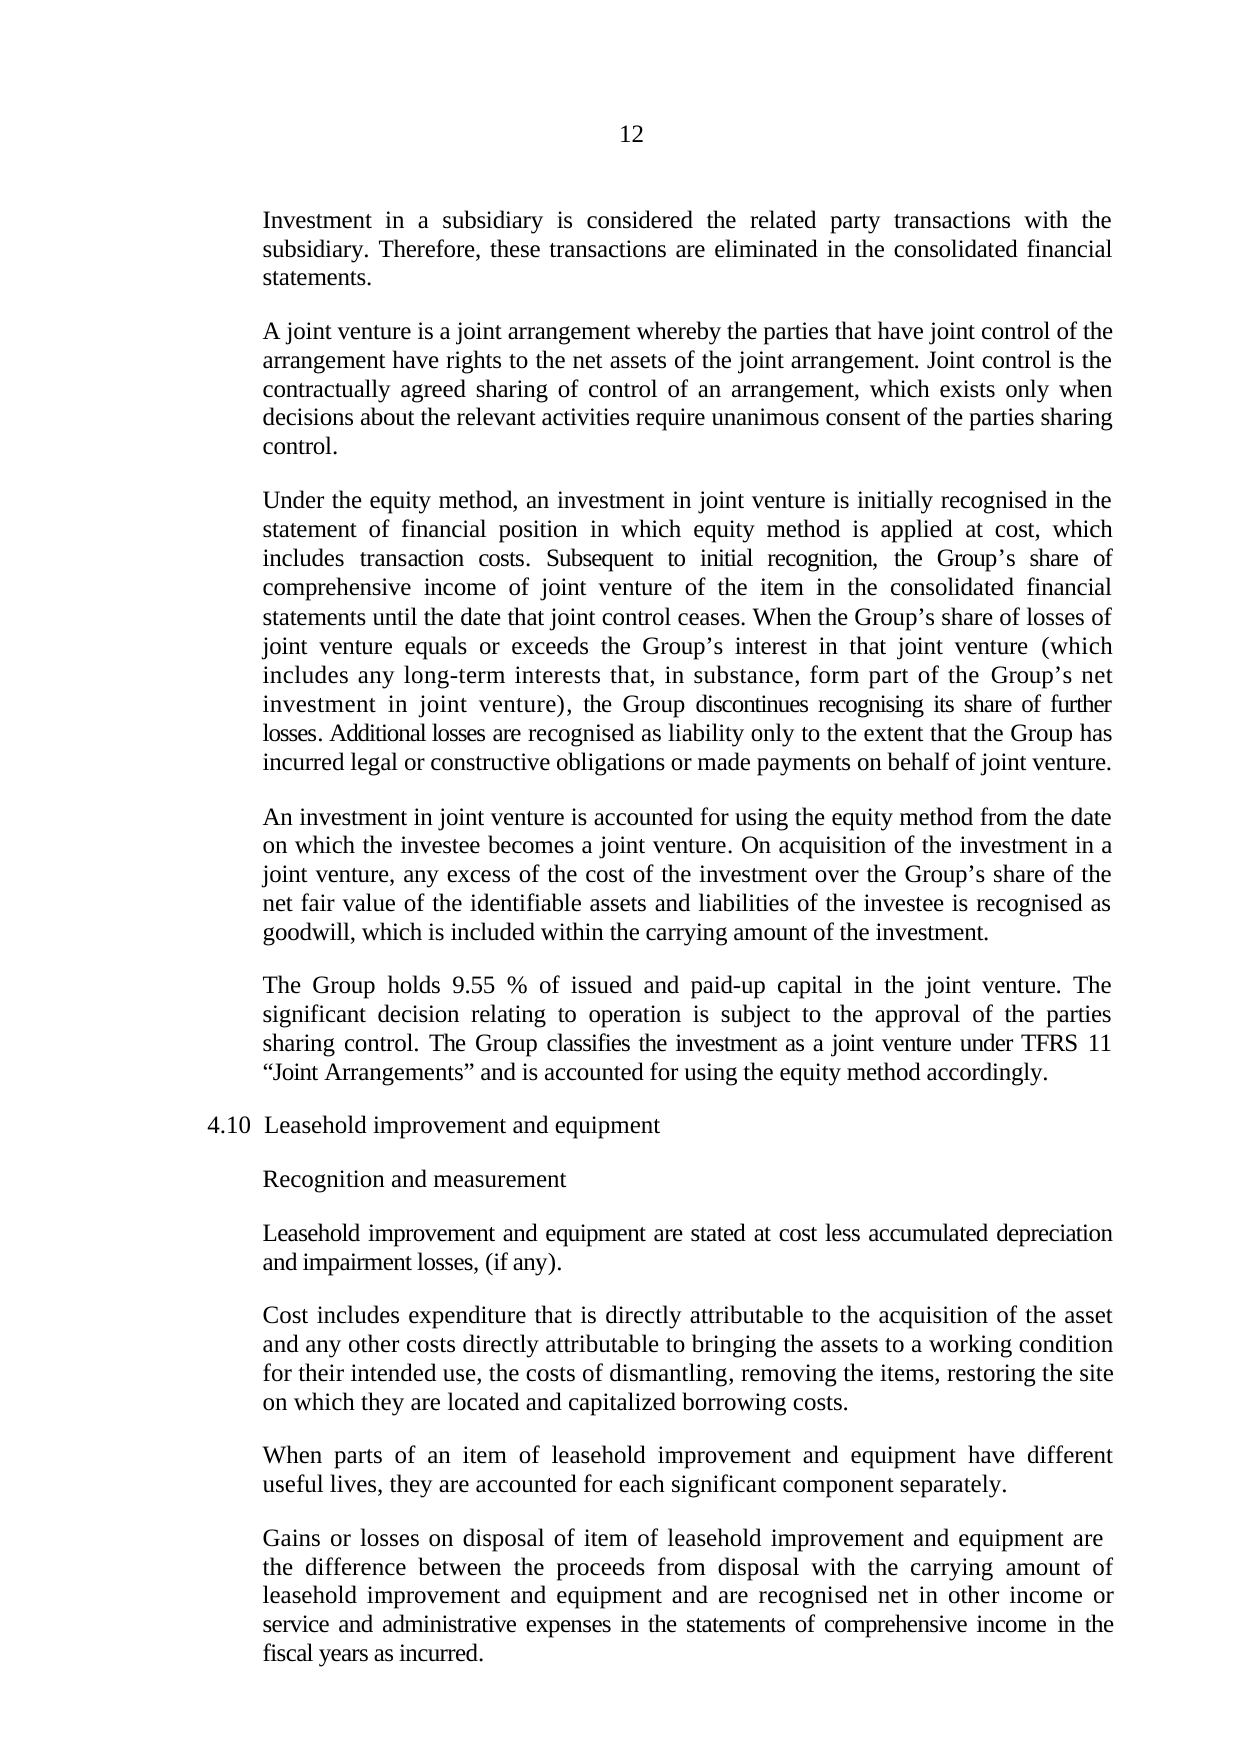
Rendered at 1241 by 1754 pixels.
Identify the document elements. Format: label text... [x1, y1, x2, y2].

list Under the equity method, an investment in joint venture is initially recognised in the statement of financial position in which equity method is applied at cost, which includes transaction costs. Subsequent to initial recognition, the Group’s share of comprehensive income of joint venture of the item in the consolidated financial statements until the date that joint control ceases. When the Group’s share of losses of joint venture equals or exceeds the Group’s interest in that joint venture (which includes any long-term interests that, in substance, form part of the Group’s net investment in joint venture), the Group discontinues recognising its share of further losses. Additional losses are recognised as liability only to the extent that the Group has incurred legal or constructive obligations or made payments on behalf of joint venture. [262, 485, 1113, 777]
list A joint venture is a joint arrangement whereby the parties that have joint control of the arrangement have rights to the net assets of the joint arrangement. Joint control is the contractually agreed sharing of control of an arrangement, which exists only when decisions about the relevant activities require unanimous consent of the parties sharing control. [262, 316, 1113, 460]
list The Group holds 9.55 % of issued and paid-up capital in the joint venture. The significant decision relating to operation is subject to the approval of the parties sharing control. The Group classifies the investment as a joint venture under TFRS 11 “Joint Arrangements” and is accounted for using the equity method accordingly. [262, 970, 1113, 1085]
text Cost includes expenditure that is directly attributable to the acquisition of the asset and any other costs directly attributable to bringing the assets to a working condition for their intended use, the costs of dismantling, removing the items, restoring the site on which they are located and capitalized borrowing costs. [262, 1300, 1114, 1415]
list An investment in joint venture is accounted for using the equity method from the date on which the investee becomes a joint venture. On acquisition of the investment in a joint venture, any excess of the cost of the investment over the Group’s share of the net fair value of the identifiable assets and liabilities of the investee is recognised as goodwill, which is included within the carrying amount of the investment. [262, 802, 1113, 945]
text Leasehold improvement and equipment are stated at cost less accumulated depreciation and impairment losses, (if any). [262, 1218, 1114, 1275]
text Recognition and measurement [262, 1164, 1114, 1193]
text 4.10 Leasehold improvement and equipment [207, 1110, 1114, 1139]
text Gains or losses on disposal of item of leasehold improvement and equipment are the difference between the proceeds from disposal with the carrying amount of leasehold improvement and equipment and are recognised net in other income or service and administrative expenses in the statements of comprehensive income in the fiscal years as incurred. [262, 1523, 1114, 1667]
list Investment in a subsidiary is considered the related party transactions with the subsidiary. Therefore, these transactions are eliminated in the consolidated financial statements. [262, 205, 1113, 291]
text When parts of an item of leasehold improvement and equipment have different useful lives, they are accounted for each significant component separately. [262, 1440, 1114, 1498]
